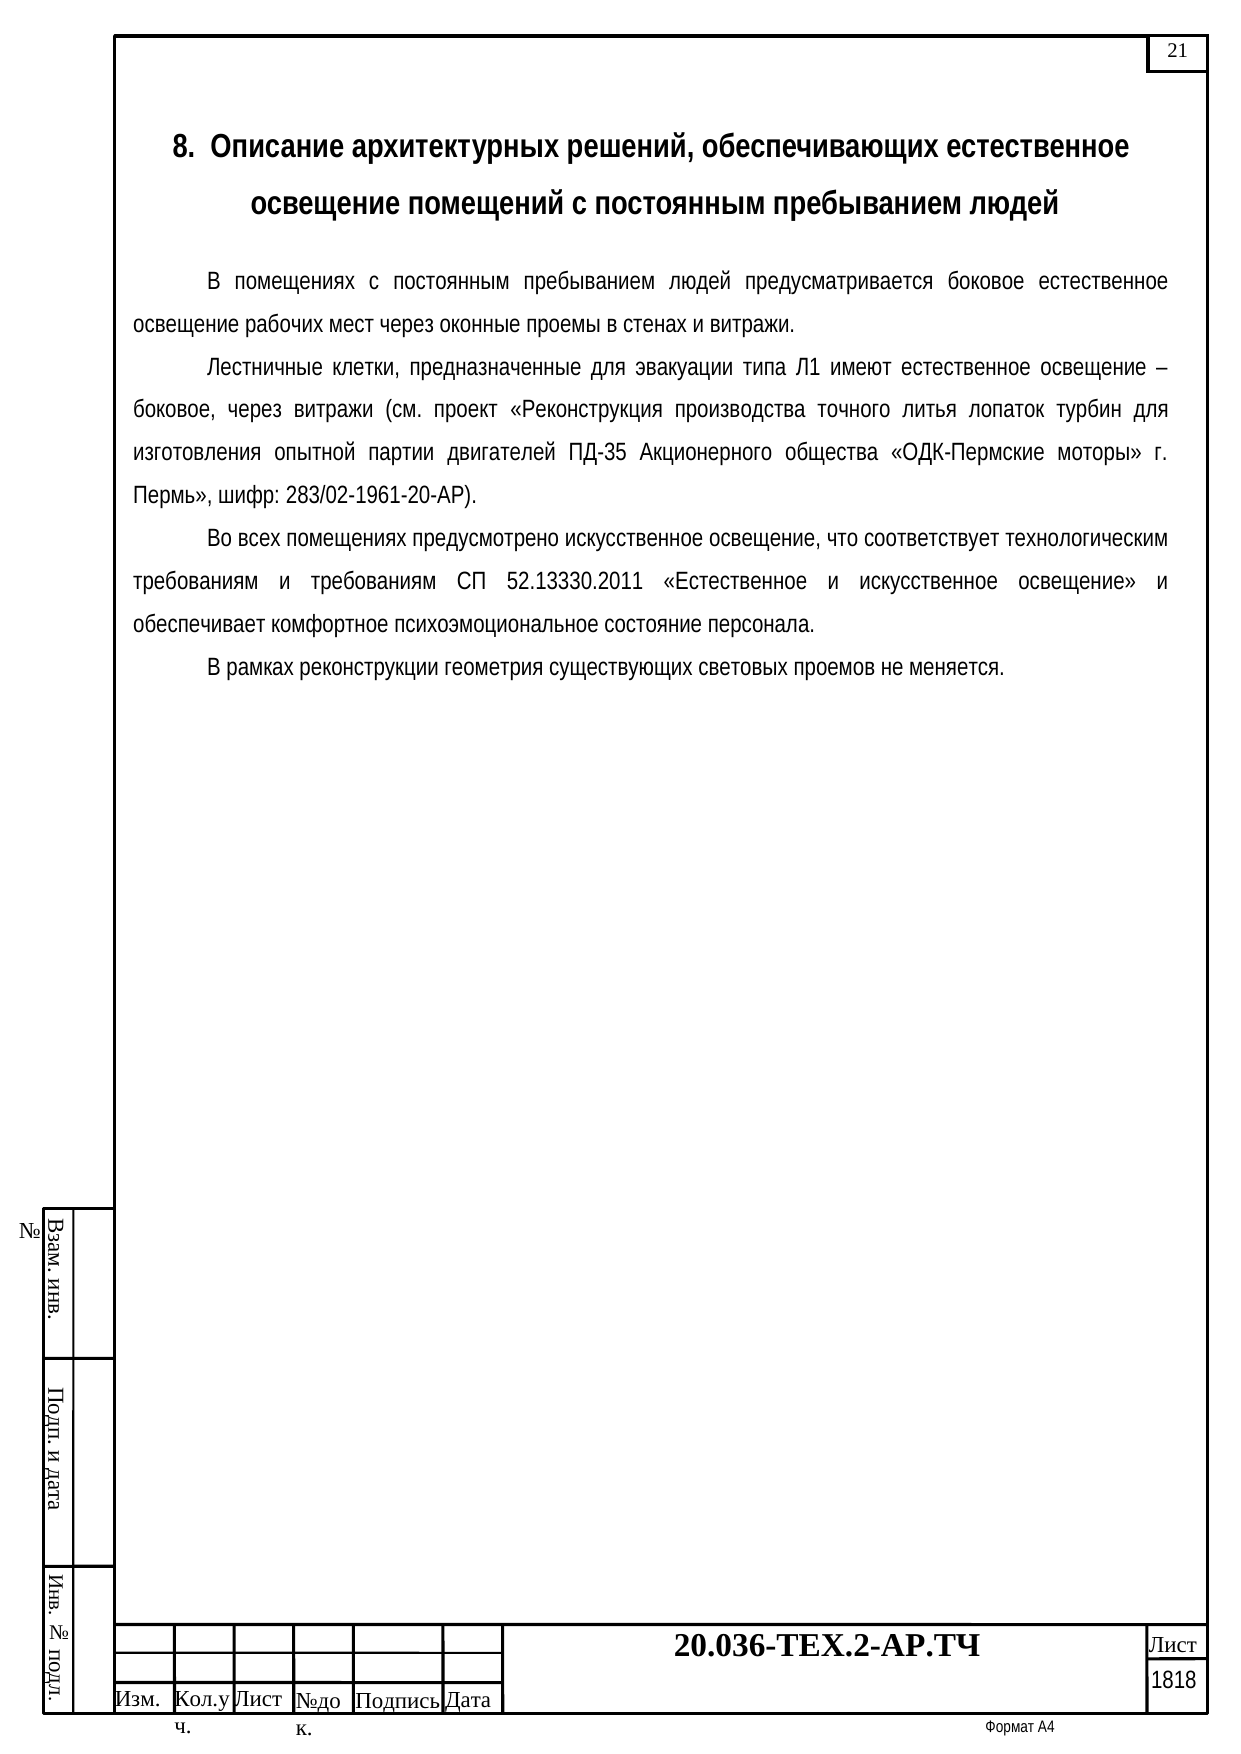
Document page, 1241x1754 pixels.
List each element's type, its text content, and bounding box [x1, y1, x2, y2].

text Во всех помещениях предусмотрено искусственное освещение, что соответствует технологическим требованиям и требованиям СП 52.13330.2011 «Естественное и искусственное освещение» и обеспечивает комфортное психоэмоциональное состояние персонала. [133, 523, 1169, 638]
subtitle Описание архитектурных решений, обеспечивающих естественное освещение помещений с постоянным пребыванием людей [133, 126, 1169, 222]
text В рамках реконструкции геометрия существующих световых проемов не меняется. [133, 652, 1169, 681]
text В помещениях с постоянным пребыванием людей предусматривается боковое естественное освещение рабочих мест через оконные проемы в стенах и витражи. [133, 266, 1169, 337]
text Лестничные клетки, предназначенные для эвакуации типа Л1 имеют естественное освещение – боковое, через витражи (см. проект «Реконструкция производства точного литья лопаток турбин для изготовления опытной партии двигателей ПД-35 Акционерного общества «ОДК-Пермские моторы» г. Пермь», шифр: 283/02-1961-20-АР). [133, 352, 1169, 509]
